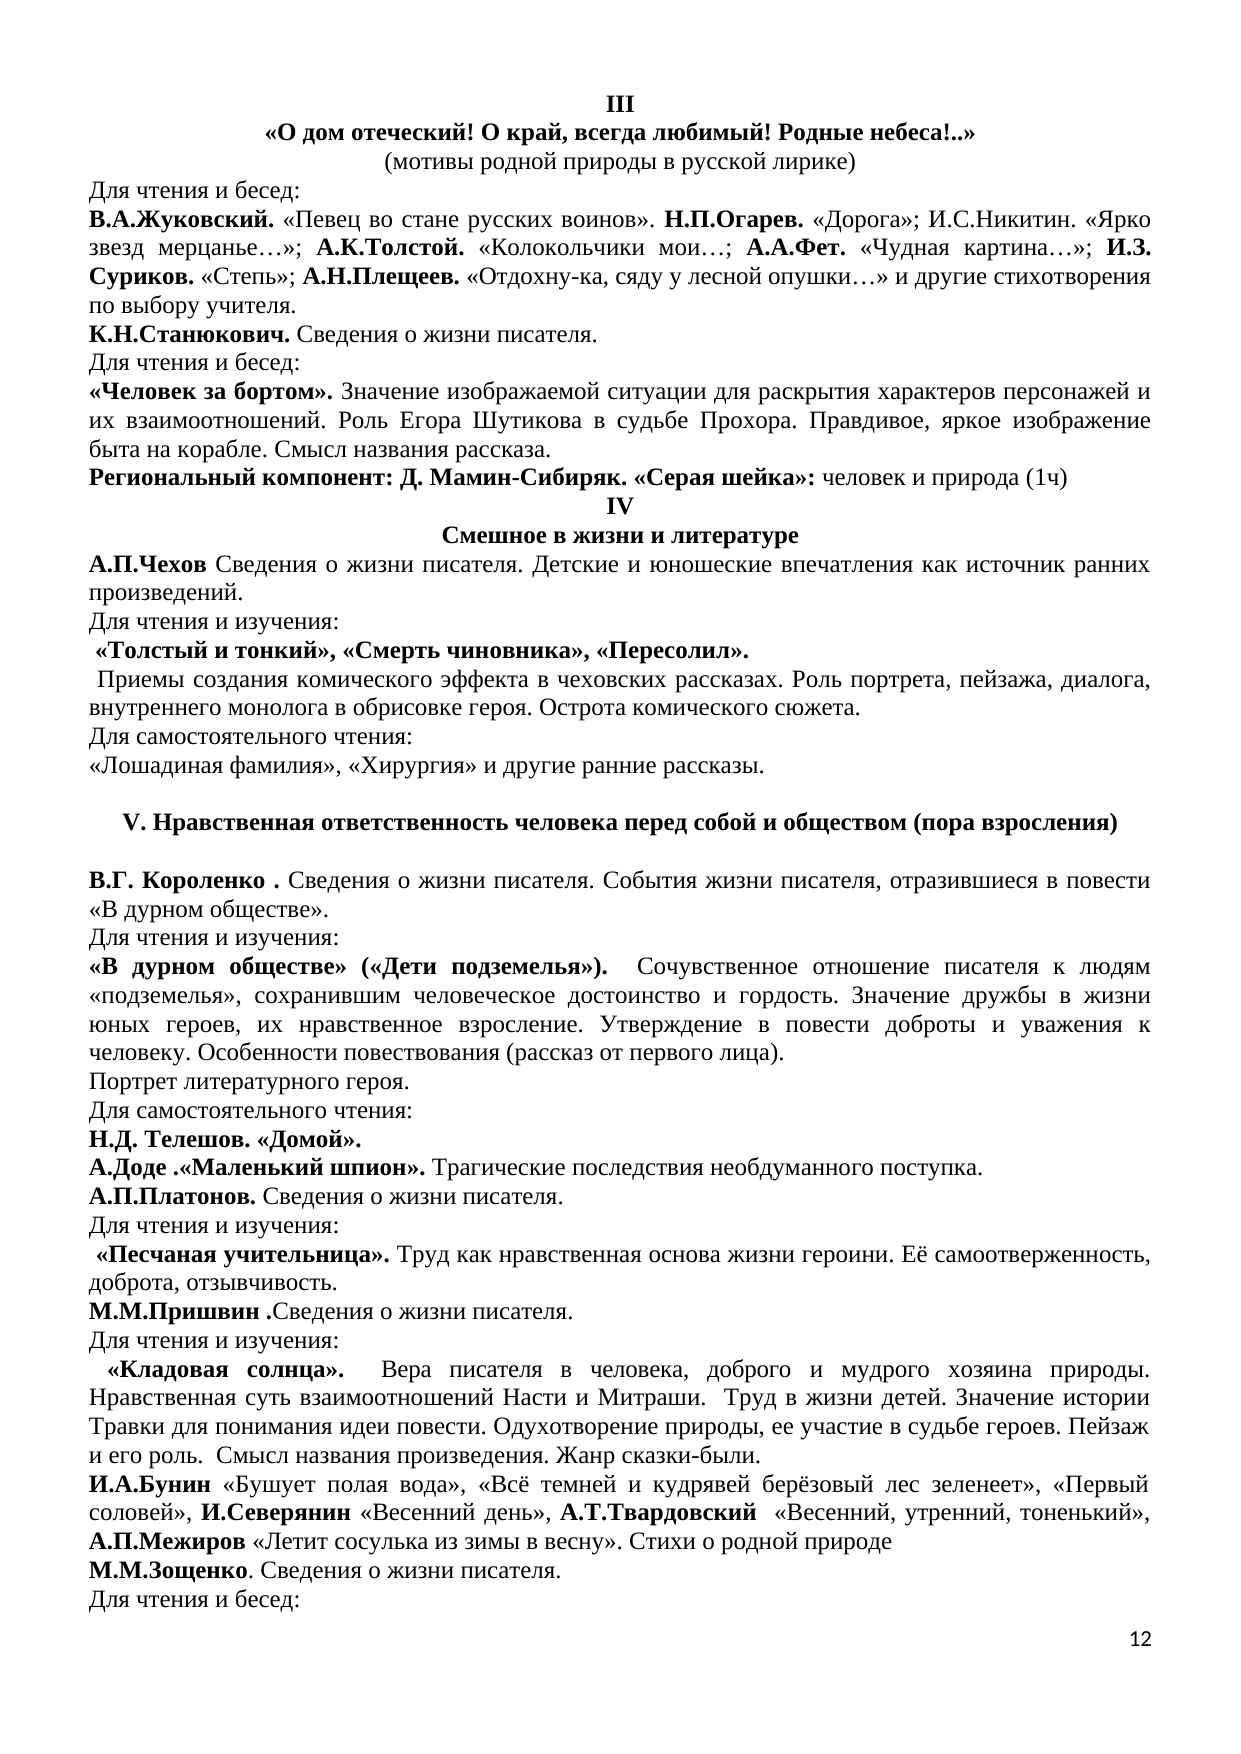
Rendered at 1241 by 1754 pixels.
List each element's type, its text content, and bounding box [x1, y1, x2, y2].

text Для чтения и бесед: [89, 1584, 1151, 1612]
text «Толстый и тонкий», «Смерть чиновника», «Пересолил». [89, 635, 1152, 664]
text А.П.Платонов. Сведения о жизни писателя. [89, 1181, 1152, 1210]
text «В дурном обществе» («Дети подземелья»). Сочувственное отношение писателя к людям «подземелья», сохранившим человеческое достоинство и гордость. Значение дружбы в жизни юных героев, их нравственное взросление. Утверждение в повести доброты и уважения к человеку. Особенности повествования (рассказ от первого лица). [89, 951, 1152, 1066]
text «Кладовая солнца». Вера писателя в человека, доброго и мудрого хозяина природы. Нравственная суть взаимоотношений Насти и Митраши. Труд в жизни детей. Значение истории Травки для понимания идеи повести. Одухотворение природы, ее участие в судьбе героев. Пейзаж и его роль. Смысл названия произведения. Жанр сказки-были. [89, 1354, 1151, 1469]
text Для чтения и изучения: [89, 1325, 1152, 1354]
text Приемы создания комического эффекта в чеховских рассказах. Роль портрета, пейзажа, диалога, внутреннего монолога в обрисовке героя. Острота комического сюжета. [89, 664, 1152, 721]
text IV [89, 491, 1152, 520]
text Для чтения и изучения: [89, 922, 1152, 951]
text «Человек за бортом». Значение изображаемой ситуации для раскрытия характеров персонажей и их взаимоотношений. Роль Егора Шутикова в судьбе Прохора. Правдивое, яркое изображение быта на корабле. Смысл названия рассказа. [89, 376, 1152, 462]
text Для чтения и бесед: [89, 347, 1152, 376]
text Для самостоятельного чтения: [89, 1095, 1152, 1124]
text «Лошадиная фамилия», «Хирургия» и другие ранние рассказы. [89, 750, 1152, 779]
text Региональный компонент: Д. Мамин-Сибиряк. «Серая шейка»: человек и природа (1ч) [89, 462, 1152, 491]
text «О дом отеческий! О край, всегда любимый! Родные небеса!..» [89, 117, 1152, 146]
text И.А.Бунин «Бушует полая вода», «Всё темней и кудрявей берёзовый лес зеленеет», «Первый соловей», И.Северянин «Весенний день», А.Т.Твардовский «Весенний, утренний, тоненький», А.П.Межиров «Летит сосулька из зимы в весну». Стихи о родной природе [89, 1469, 1151, 1555]
text Для чтения и изучения: [89, 1210, 1152, 1239]
text Н.Д. Телешов. «Домой». [89, 1124, 1152, 1152]
text М.М.Пришвин .Сведения о жизни писателя. [89, 1296, 1152, 1325]
text (мотивы родной природы в русской лирике) [89, 146, 1152, 175]
text III [89, 89, 1152, 117]
text Для самостоятельного чтения: [89, 721, 1152, 750]
text Портрет литературного героя. [89, 1066, 1152, 1095]
text V. Нравственная ответственность человека перед собой и обществом (пора взросления) [89, 807, 1152, 836]
text В.Г. Короленко . Сведения о жизни писателя. События жизни писателя, отразившиеся в повести «В дурном обществе». [89, 865, 1152, 922]
text А.Доде .«Маленький шпион». Трагические последствия необдуманного поступка. [89, 1152, 1152, 1181]
text Для чтения и изучения: [89, 606, 1152, 635]
text «Песчаная учительница». Труд как нравственная основа жизни героини. Её самоотверженность, доброта, отзывчивость. [89, 1239, 1152, 1296]
text В.А.Жуковский. «Певец во стане русских воинов». Н.П.Огарев. «Дорога»; И.С.Никитин. «Ярко звезд мерцанье…»; А.К.Толстой. «Колокольчики мои…; А.А.Фет. «Чудная картина…»; И.З. Суриков. «Степь»; А.Н.Плещеев. «Отдохну-ка, сяду у лесной опушки…» и другие стихотворения по выбору учителя. [89, 204, 1152, 319]
text М.М.Зощенко. Сведения о жизни писателя. [89, 1555, 1151, 1584]
text А.П.Чехов Сведения о жизни писателя. Детские и юношеские впечатления как источник ранних произведений. [89, 549, 1152, 606]
text К.Н.Станюкович. Сведения о жизни писателя. [89, 319, 1152, 347]
text Для чтения и бесед: [89, 175, 1152, 204]
text Смешное в жизни и литературе [89, 520, 1152, 549]
